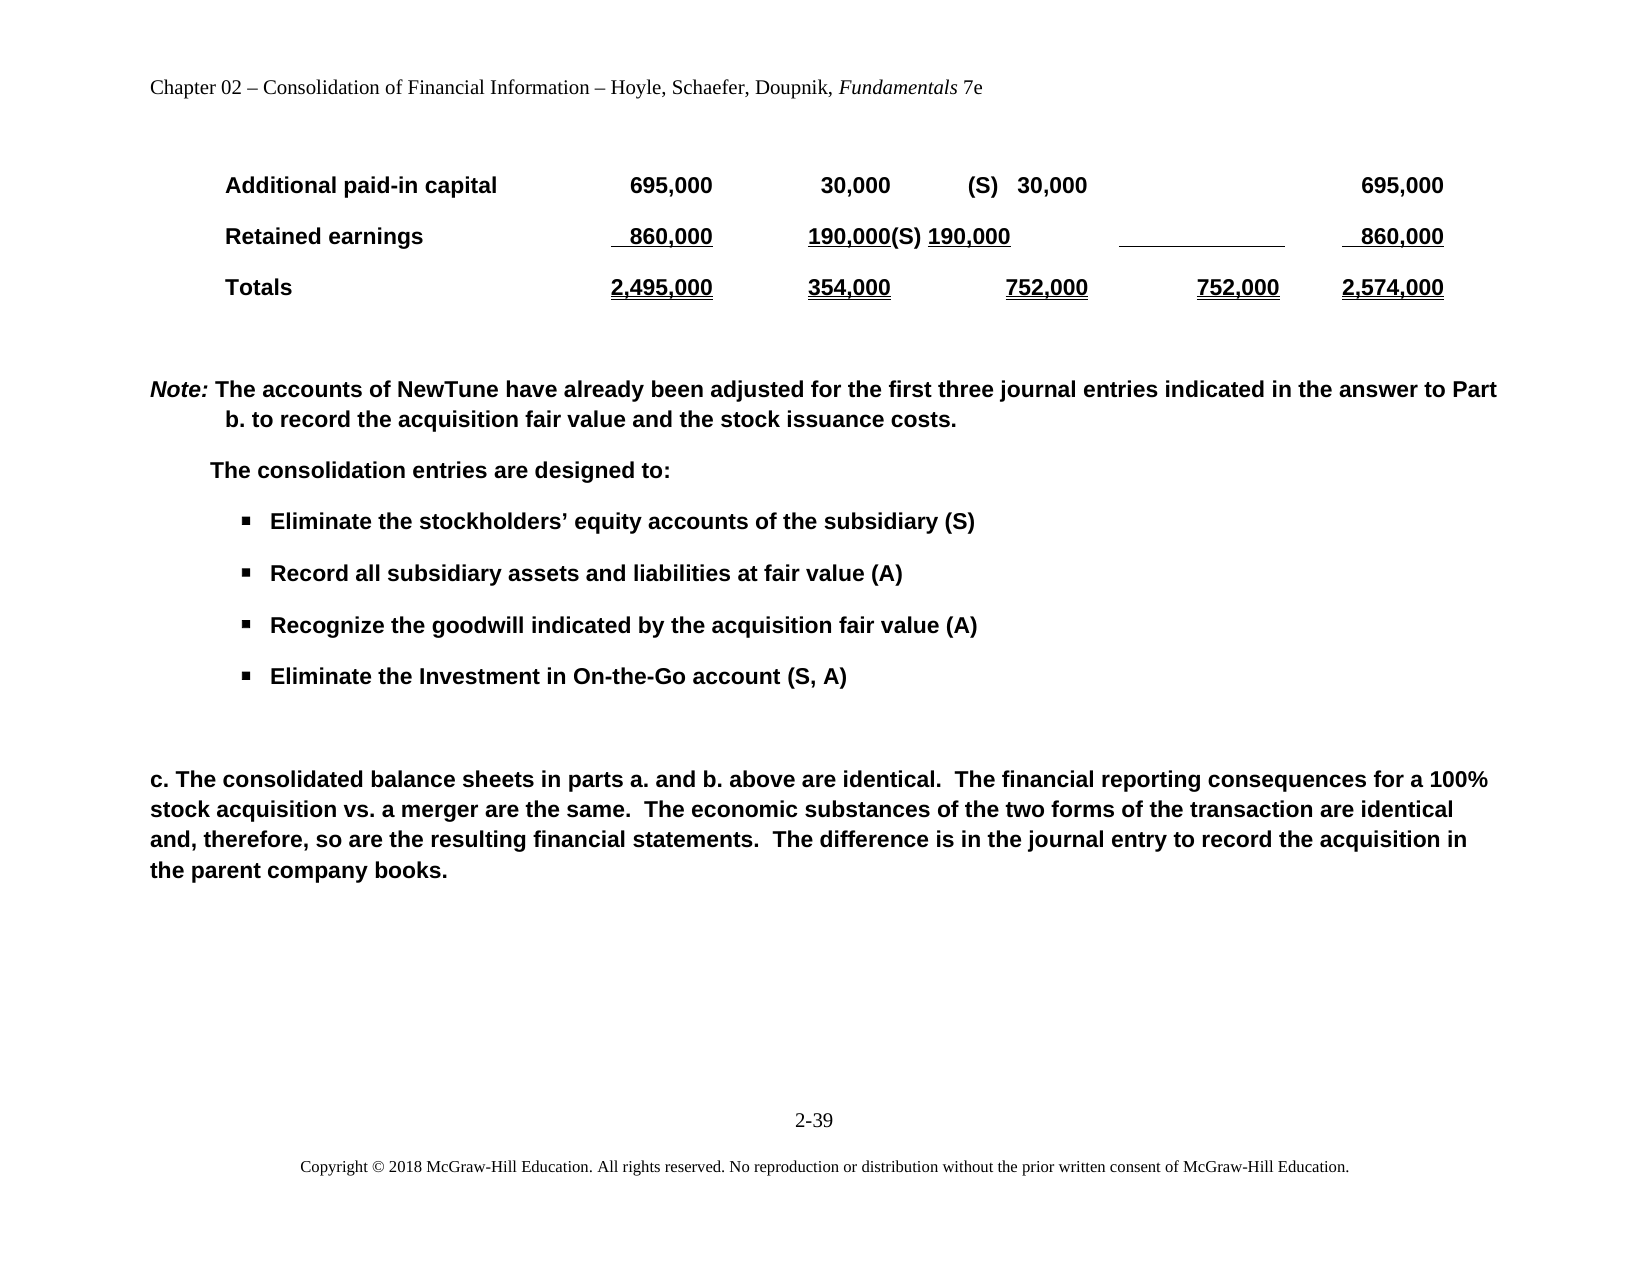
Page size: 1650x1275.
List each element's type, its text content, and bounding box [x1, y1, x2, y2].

text Retained earnings 860,000 190,000 (S) 190,000 860,000 [150, 223, 1500, 249]
text Totals 2,495,000 354,000 752,000 752,000 2,574,000 [150, 274, 1500, 300]
list Eliminate the stockholders’ equity accounts of the subsidiary (S) [240, 508, 1500, 535]
text Note: The accounts of NewTune have already been adjusted for the first three journal entries indicated in the answer to Part b. to record the acquisition fair value and the stock issuance costs. [150, 376, 1500, 433]
text c. The consolidated balance sheets in parts a. and b. above are identical. The financial reporting consequences for a 100% stock acquisition vs. a merger are the same. The economic substances of the two forms of the transaction are identical and, therefore, so are the resulting financial statements. The difference is in the journal entry to record the acquisition in the parent company books. [150, 766, 1500, 883]
text The consolidation entries are designed to: [210, 457, 1500, 484]
list Eliminate the Investment in On-the-Go account (S, A) [240, 663, 1500, 690]
text Additional paid-in capital 695,000 30,000 (S) 30,000 695,000 [150, 172, 1500, 198]
list Record all subsidiary assets and liabilities at fair value (A) [240, 560, 1500, 587]
list Recognize the goodwill indicated by the acquisition fair value (A) [240, 612, 1500, 638]
